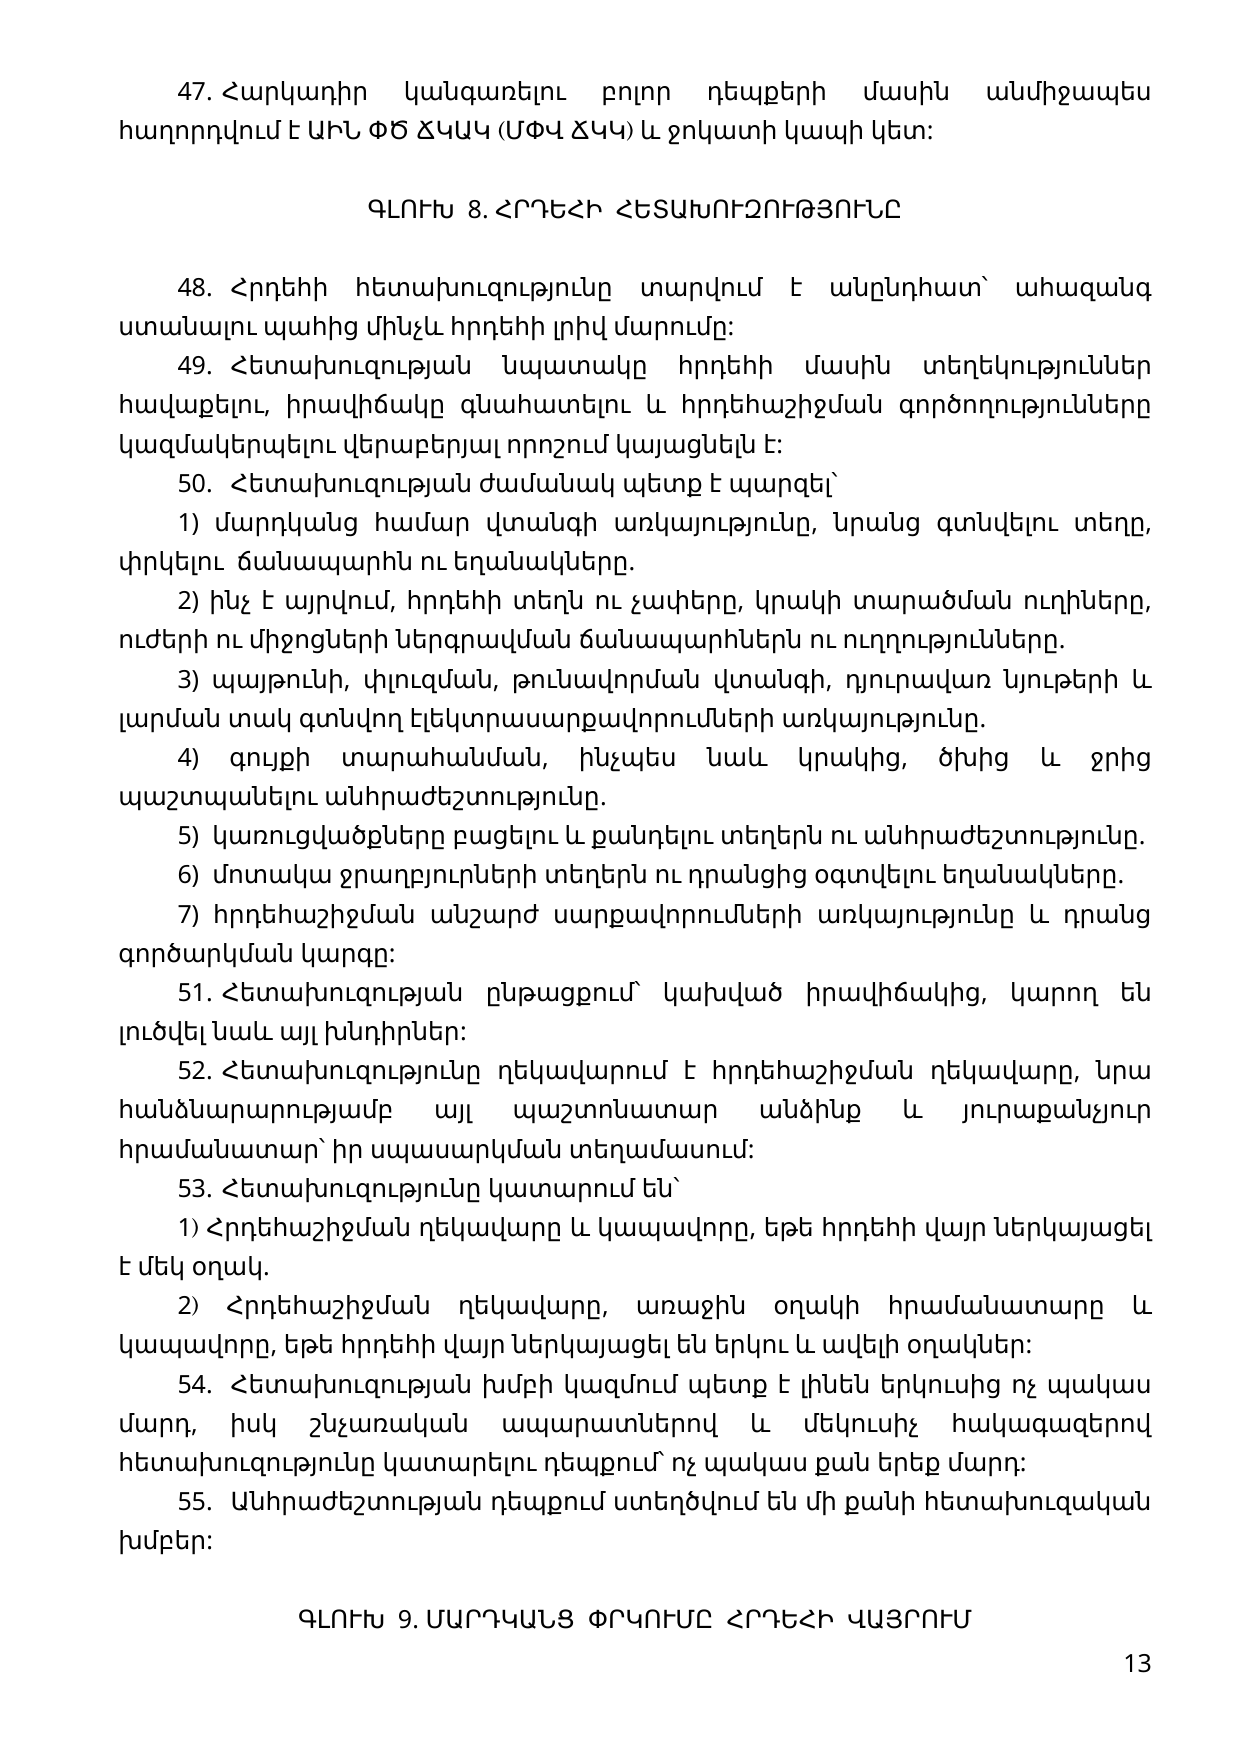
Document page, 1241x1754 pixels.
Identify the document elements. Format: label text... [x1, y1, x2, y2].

list Հրդեհի հետախուզությունը տարվում է անընդհատ՝ ահազանգ ստանալու պահից մինչև հրդեհի լրիվ մարումը: [118, 270, 1152, 343]
text ԳԼՈՒԽ 8. ՀՐԴԵՀԻ ՀԵՏԱԽՈՒԶՈՒԹՅՈՒՆԸ [118, 191, 1152, 225]
text 1) մարդկանց համար վտանգի առկայությունը, նրանց գտնվելու տեղը, փրկելու ճանապարհն ու եղանակները. [118, 505, 1152, 578]
list Հետախուզության ընթացքում՝ կախված իրավիճակից, կարող են լուծվել նաև այլ խնդիրներ: [118, 975, 1152, 1048]
text 2 Հրդեհաշիջման ղեկավարը, առաջին օղակի հրամանատարը և կապավորը, եթե հրդեհի վայր ներկայացել են երկու և ավելի օղակներ: [118, 1288, 1152, 1361]
text 4) գույքի տարահանման, ինչպես նաև կրակից, ծխից և ջրից պաշտպանելու անհրաժեշտությունը. [118, 740, 1152, 813]
list Հետախուզության նպատակը հրդեհի մասին տեղեկություններ հավաքելու, իրավիճակը գնահատելու և հրդեհաշիջման գործողությունները կազմակերպելու վերաբերյալ որոշում կայացնելն է: [118, 348, 1152, 460]
list Հարկադիր կանգառելու բոլոր դեպքերի մասին անմիջապես հաղորդվում է ԱԻՆ ՓԾ ՃԿԱԿ ՄՓՎ ՃԿԿ և ջոկատի կապի կետ: [118, 74, 1152, 147]
list Հետախուզության ժամանակ պետք է պարզել՝ [118, 466, 1152, 499]
list Հետախուզության խմբի կազմում պետք է լինեն երկուսից ոչ պակաս մարդ, իսկ շնչառական ապարատներով և մեկուսիչ հակագազերով հետախուզությունը կատարելու դեպքում՝ ոչ պակաս քան երեք մարդ: [118, 1366, 1152, 1479]
text 6) մոտակա ջրաղբյուրների տեղերն ու դրանցից օգտվելու եղանակները. [118, 857, 1152, 891]
text 3) պայթունի, փլուզման, թունավորման վտանգի, դյուրավառ նյութերի և լարման տակ գտնվող էլեկտրասարքավորումների առկայությունը. [118, 661, 1152, 734]
text ԳԼՈՒԽ 9. ՄԱՐԴԿԱՆՑ ՓՐԿՈՒՄԸ ՀՐԴԵՀԻ ՎԱՅՐՈՒՄ [118, 1601, 1152, 1635]
text 2) ինչ է այրվում, հրդեհի տեղն ու չափերը, կրակի տարածման ուղիները, ուժերի ու միջոցների ներգրավման ճանապարհներն ու ուղղությունները. [118, 583, 1152, 656]
text 7) հրդեհաշիջման անշարժ սարքավորումների առկայությունը և դրանց գործարկման կարգը: [118, 896, 1152, 969]
list Անհրաժեշտության դեպքում ստեղծվում են մի քանի հետախուզական խմբեր: [118, 1484, 1152, 1557]
list Հետախուզությունը կատարում են՝ [118, 1171, 1152, 1204]
text 5) կառուցվածքները բացելու և քանդելու տեղերն ու անհրաժեշտությունը. [118, 818, 1152, 852]
text 1 Հրդեհաշիջման ղեկավարը և կապավորը, եթե հրդեհի վայր ներկայացել է մեկ օղակ. [118, 1210, 1152, 1283]
list Հետախուզությունը ղեկավարում է հրդեհաշիջման ղեկավարը, նրա հանձնարարությամբ այլ պաշտոնատար անձինք և յուրաքանչյուր հրամանատար՝ իր սպասարկման տեղամասում: [118, 1053, 1152, 1165]
